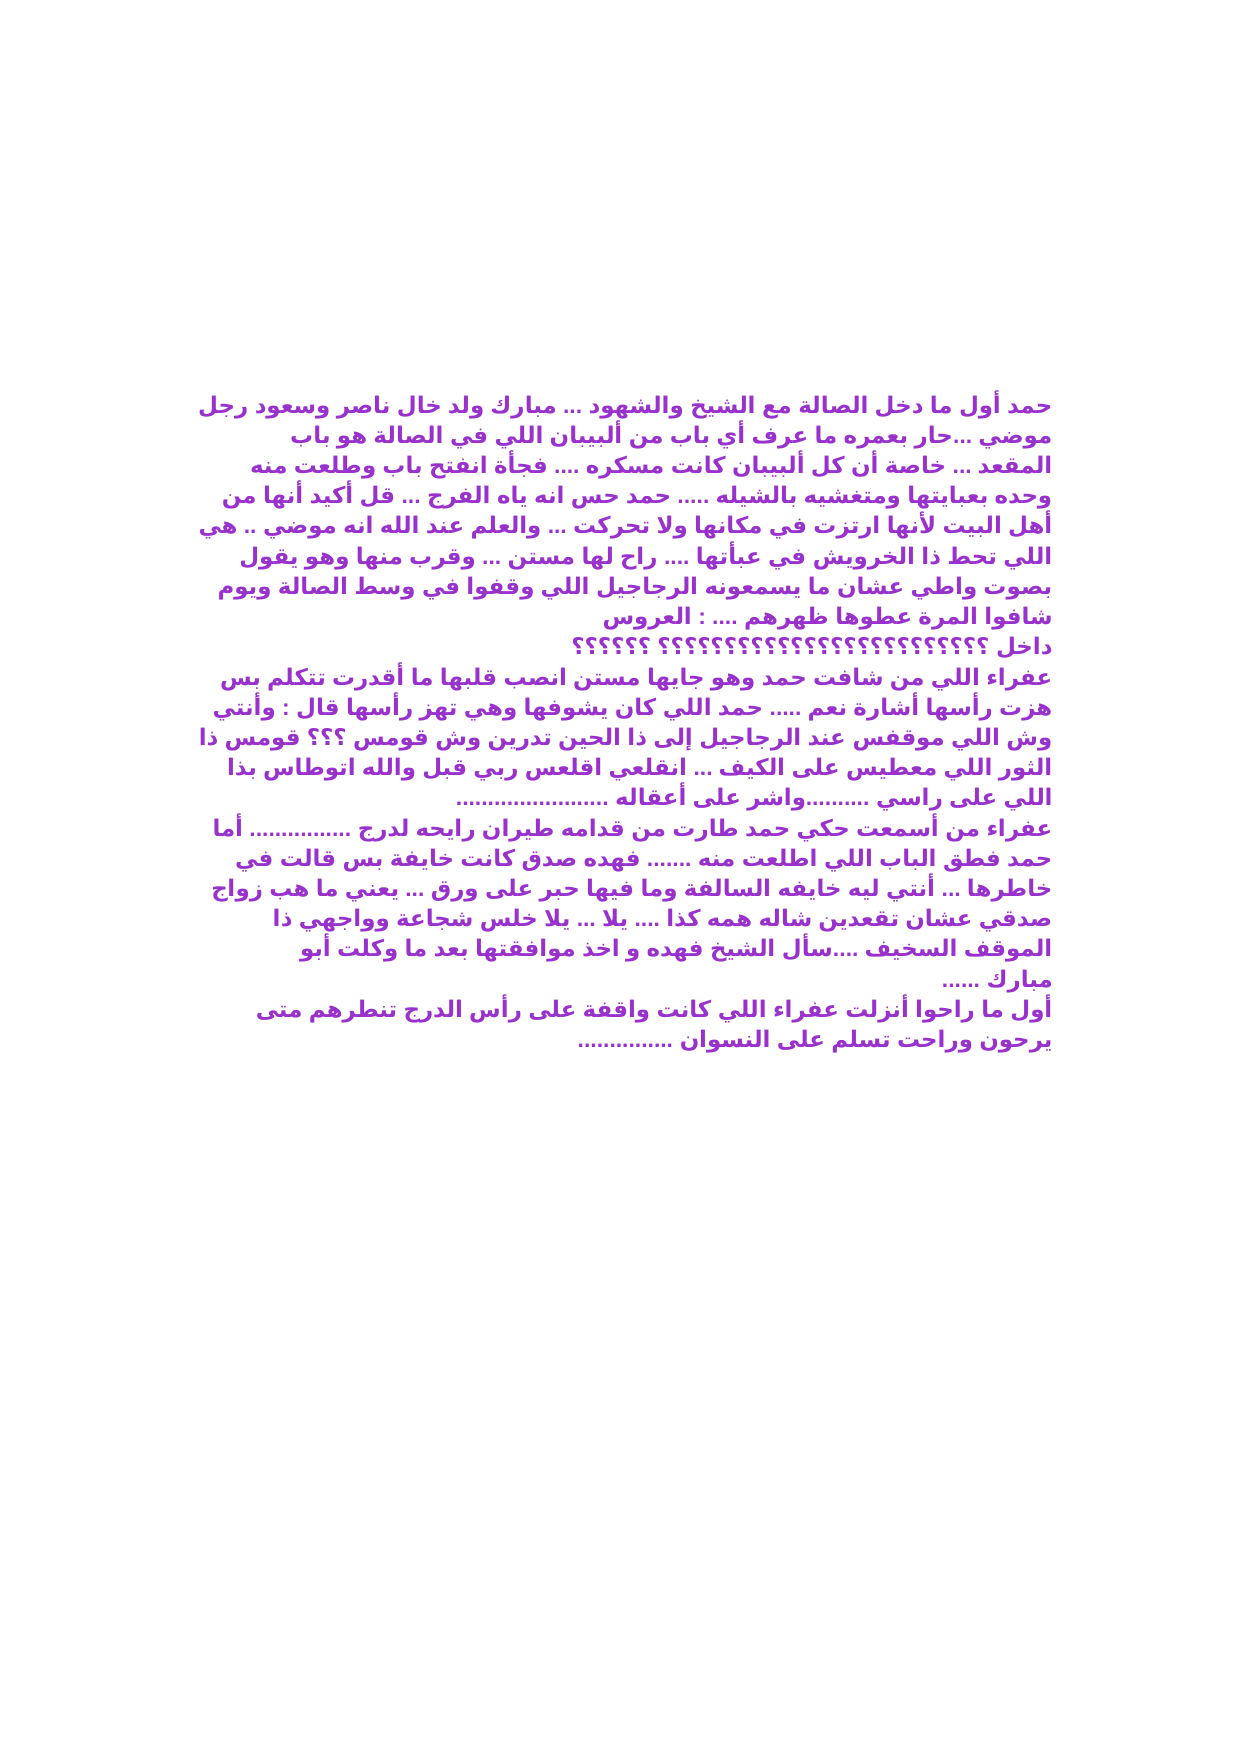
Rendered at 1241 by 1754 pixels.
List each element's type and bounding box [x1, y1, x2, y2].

text [187, 150, 1053, 1596]
